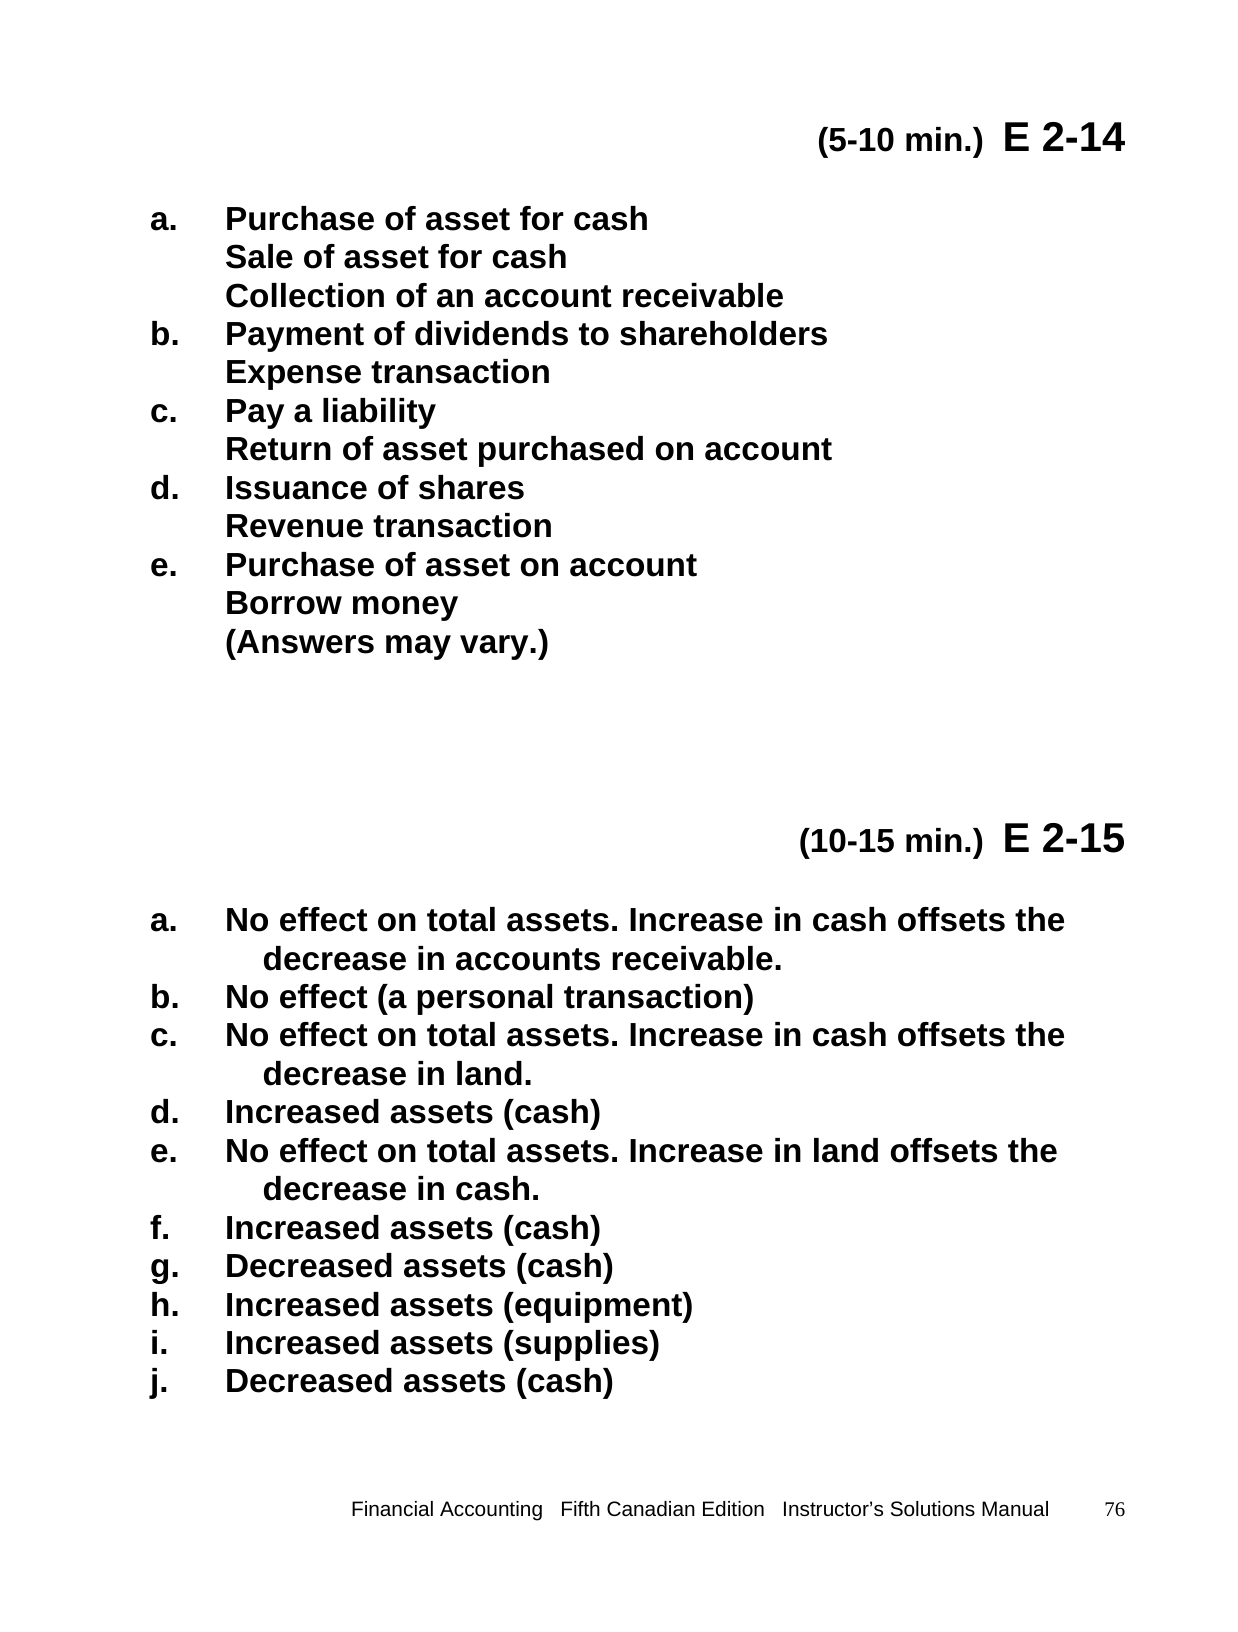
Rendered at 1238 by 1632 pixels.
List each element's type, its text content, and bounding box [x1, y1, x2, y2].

text (5-10 min.) E 2-14 [150, 112, 1125, 160]
text Collection of an account receivable [112, 276, 1125, 314]
text (Answers may vary.) [112, 622, 1125, 660]
text Borrow money [112, 583, 1125, 622]
text f. Increased assets (cash) [112, 1208, 1125, 1246]
text d. Increased assets (cash) [150, 1092, 1125, 1131]
text c. Pay a liability [150, 391, 1125, 429]
text g. Decreased assets (cash) [112, 1246, 1125, 1284]
text e. No effect on total assets. Increase in land offsets the decrease in cash. [150, 1131, 1125, 1208]
text h. Increased assets (equipment) [112, 1284, 1125, 1323]
text a. No effect on total assets. Increase in cash offsets the decrease in accounts receivable. [150, 900, 1125, 977]
text d. Issuance of shares [112, 468, 1125, 506]
text e. Purchase of asset on account [112, 545, 1125, 583]
text b. Payment of dividends to shareholders [112, 314, 1125, 353]
text c. No effect on total assets. Increase in cash offsets the decrease in land. [150, 1016, 1125, 1092]
text Return of asset purchased on account [112, 429, 1125, 468]
text a. Purchase of asset for cash [112, 199, 1125, 237]
text Expense transaction [112, 353, 1125, 391]
text (10-15 min.) E 2-15 [112, 814, 1125, 862]
text i. Increased assets (supplies) [112, 1323, 1125, 1361]
text of asset for cash [112, 237, 1125, 276]
text Revenue transaction [112, 506, 1125, 545]
text b. No effect (a personal transaction) [150, 977, 1125, 1016]
text j. Decreased assets (cash) [112, 1361, 1125, 1400]
